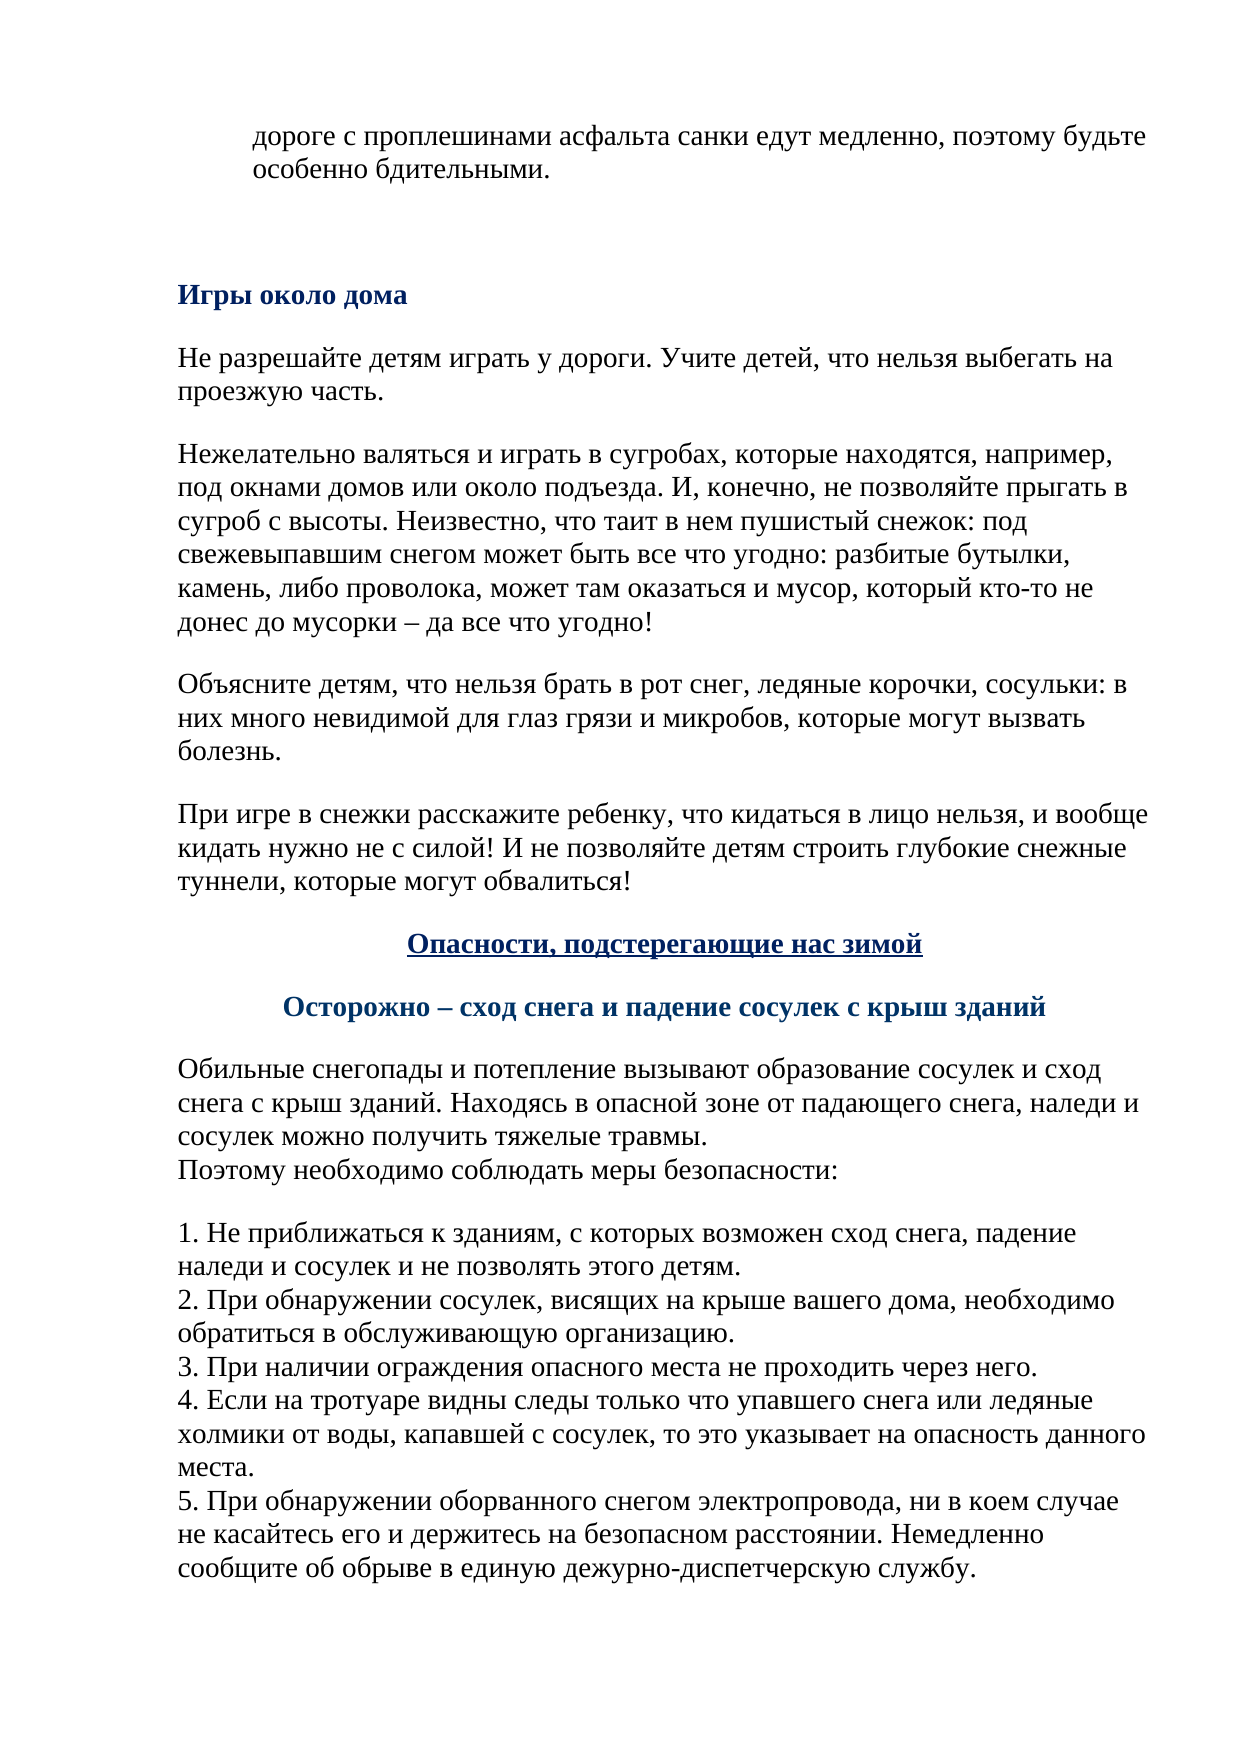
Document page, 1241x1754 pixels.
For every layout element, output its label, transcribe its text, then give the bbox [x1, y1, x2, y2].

text Игры около дома [177, 277, 1152, 311]
text При игре в снежки расскажите ребенку, что кидаться в лицо нельзя, и вообще кидать нужно не с силой! И не позволяйте детям строить глубокие снежные туннели, которые могут обвалиться! [177, 796, 1152, 897]
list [215, 118, 1152, 185]
text Объясните детям, что нельзя брать в рот снег, ледяные корочки, сосульки: в них много невидимой для глаз грязи и микробов, которые могут вызвать болезнь. [177, 666, 1152, 767]
text Нежелательно валяться и играть в сугробах, которые находятся, например, под окнами домов или около подъезда. И, конечно, не позволяйте прыгать в сугроб с высоты. Неизвестно, что таит в нем пушистый снежок: под свежевыпавшим снегом может быть все что угодно: разбитые бутылки, камень, либо проволока, может там оказаться и мусор, который кто-то не донес до мусорки – да все что угодно! [177, 436, 1152, 637]
text Обильные снегопады и потепление вызывают образование сосулек и сход снега с крыш зданий. Находясь в опасной зоне от падающего снега, наледи и сосулек можно получить тяжелые травмы. Поэтому необходимо соблюдать меры безопасности: [177, 1051, 1152, 1186]
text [177, 1215, 1152, 1584]
text Опасности, подстерегающие нас зимой [177, 926, 1152, 959]
text Не разрешайте детям играть у дороги. Учите детей, что нельзя выбегать на проезжую часть. [177, 340, 1152, 407]
text Осторожно – сход снега и падение сосулек с крыш зданий [177, 989, 1152, 1022]
